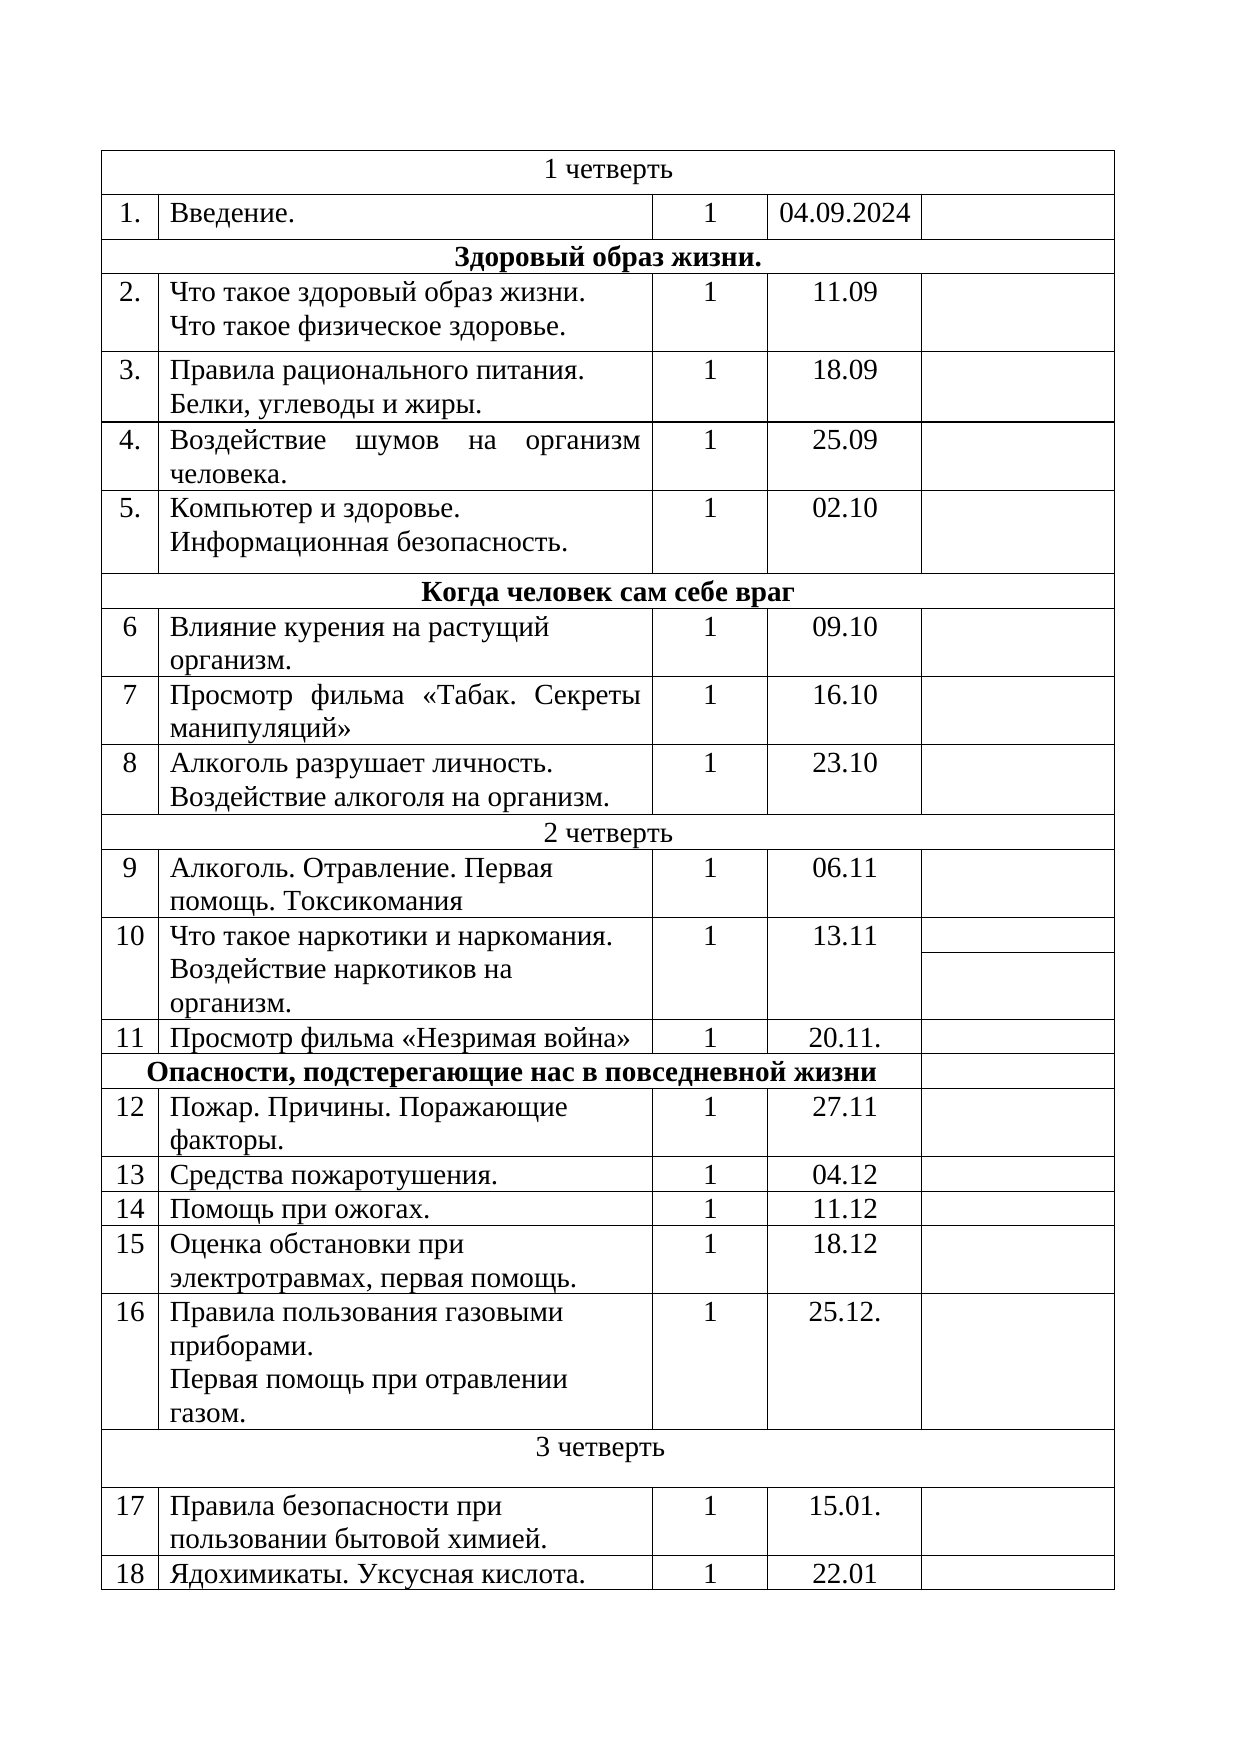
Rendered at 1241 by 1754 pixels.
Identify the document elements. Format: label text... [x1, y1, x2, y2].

table_cell 1 [653, 1488, 767, 1555]
table_cell 1 [653, 352, 767, 421]
table_cell 1 [653, 850, 767, 917]
table_cell 8 [102, 745, 158, 814]
table_cell Здоровый образ жизни. [102, 240, 1114, 273]
table_cell 16 [102, 1294, 158, 1428]
table_cell Правила безопасности при пользовании бытовой химией. [159, 1488, 652, 1555]
table_cell [922, 1556, 1114, 1589]
table_cell [922, 1020, 1114, 1053]
table_cell [922, 274, 1114, 351]
table_cell Правила пользования газовыми приборами. Первая помощь при отравлении газом. [159, 1294, 652, 1428]
table_cell 1 [653, 745, 767, 814]
table_cell [922, 1089, 1114, 1156]
table_cell [922, 1294, 1114, 1428]
table_cell [922, 953, 1114, 1019]
table_cell 1 [653, 195, 767, 238]
table_cell 1 [653, 1556, 767, 1589]
table_cell 04.09.2024 [768, 195, 921, 238]
table_cell 4. [102, 423, 158, 489]
table_cell 2 четверть [102, 815, 1114, 849]
table_cell 13.11 [768, 918, 921, 1019]
table_cell [922, 1488, 1114, 1555]
table_cell 11.09 [768, 274, 921, 351]
table_cell Оценка обстановки при электротравмах, первая помощь. [159, 1226, 652, 1293]
table_cell Компьютер и здоровье. Информационная безопасность. [159, 491, 652, 573]
table_cell [922, 195, 1114, 238]
table_cell 16.10 [768, 677, 921, 744]
table_cell 18.09 [768, 352, 921, 421]
table_cell 25.09 [768, 423, 921, 489]
table_cell 22.01 [768, 1556, 921, 1589]
table_cell [922, 1054, 1114, 1088]
table_cell Помощь при ожогах. [159, 1192, 652, 1225]
table_cell 12 [102, 1089, 158, 1156]
table_cell 25.12. [768, 1294, 921, 1428]
table_cell 1 [653, 918, 767, 1019]
table_cell 27.11 [768, 1089, 921, 1156]
table_cell 1 четверть [102, 151, 1114, 194]
table_cell 1 [653, 1157, 767, 1191]
table_cell Просмотр фильма «Табак. Секреты манипуляций» [159, 677, 652, 744]
table_cell Введение. [159, 195, 652, 238]
table_cell 18 [102, 1556, 158, 1589]
table_cell 3. [102, 352, 158, 421]
table_cell 6 [102, 609, 158, 676]
table_cell 09.10 [768, 609, 921, 676]
table_cell 1. [102, 195, 158, 238]
table_cell 15 [102, 1226, 158, 1293]
table_cell 20.11. [768, 1020, 921, 1053]
table_cell 1 [653, 1294, 767, 1428]
table_cell Когда человек сам себе враг [102, 574, 1114, 608]
table_cell 10 [102, 918, 158, 1019]
table_cell [922, 745, 1114, 814]
table_cell 1 [653, 423, 767, 489]
table_cell Просмотр фильма «Незримая война» [159, 1020, 652, 1053]
table_cell [922, 1192, 1114, 1225]
table_cell [922, 609, 1114, 676]
table_cell 23.10 [768, 745, 921, 814]
table_cell Пожар. Причины. Поражающие факторы. [159, 1089, 652, 1156]
table_cell [922, 1157, 1114, 1191]
table_cell [922, 677, 1114, 744]
table_cell Что такое наркотики и наркомания. Воздействие наркотиков на организм. [159, 918, 652, 1019]
table_cell 04.12 [768, 1157, 921, 1191]
table_cell 1 [653, 677, 767, 744]
table_cell [922, 918, 1114, 952]
table_cell 15.01. [768, 1488, 921, 1555]
table_cell 1 [653, 1089, 767, 1156]
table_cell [159, 1556, 652, 1589]
table_cell Алкоголь разрушает личность. Воздействие алкоголя на организм. [159, 745, 652, 814]
table_cell 3 четверть [102, 1430, 1114, 1487]
table_cell Алкоголь. Отравление. Первая помощь. Токсикомания [159, 850, 652, 917]
table_cell 7 [102, 677, 158, 744]
table_cell 1 [653, 1226, 767, 1293]
table_cell Воздействие шумов на организм человека. [159, 423, 652, 489]
table_cell Правила рационального питания. Белки, углеводы и жиры. [159, 352, 652, 421]
table_cell [922, 1226, 1114, 1293]
table_cell Влияние курения на растущий организм. [159, 609, 652, 676]
table_cell [922, 423, 1114, 489]
table_cell 2. [102, 274, 158, 351]
table_cell 18.12 [768, 1226, 921, 1293]
table_cell 11 [102, 1020, 158, 1053]
table_cell 1 [653, 274, 767, 351]
table_cell 5. [102, 491, 158, 573]
table_cell [922, 491, 1114, 573]
table_cell Опасности, подстерегающие нас в повседневной жизни [102, 1054, 921, 1088]
table_cell 9 [102, 850, 158, 917]
table_cell 1 [653, 1192, 767, 1225]
table_cell 1 [653, 1020, 767, 1053]
table_cell [922, 850, 1114, 917]
table_cell 13 [102, 1157, 158, 1191]
table_cell [922, 352, 1114, 421]
table_cell 1 [653, 609, 767, 676]
table_cell 06.11 [768, 850, 921, 917]
table_cell 14 [102, 1192, 158, 1225]
table_cell Средства пожаротушения. [159, 1157, 652, 1191]
table_cell 1 [653, 491, 767, 573]
table_cell Что такое здоровый образ жизни. Что такое физическое здоровье. [159, 274, 652, 351]
table_cell 11.12 [768, 1192, 921, 1225]
table_cell 17 [102, 1488, 158, 1555]
table_cell 02.10 [768, 491, 921, 573]
